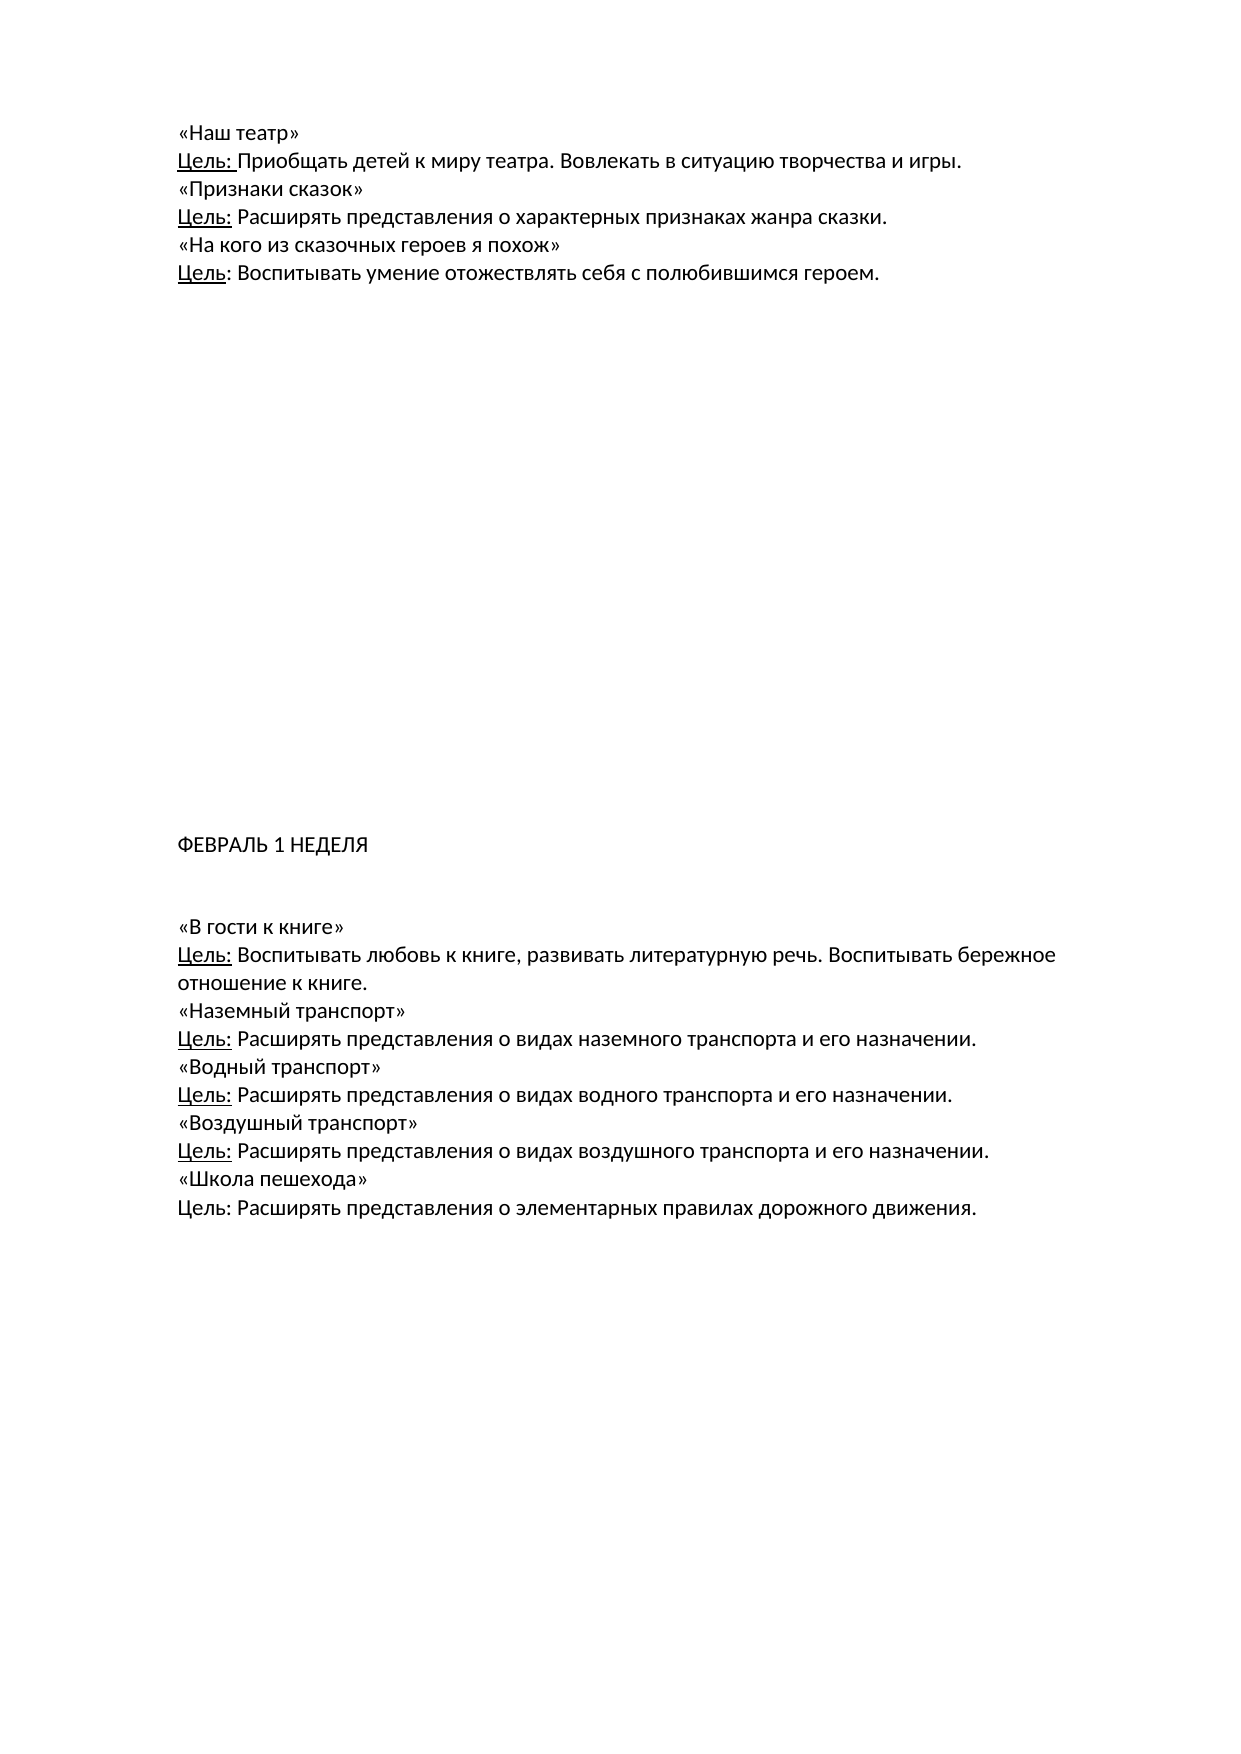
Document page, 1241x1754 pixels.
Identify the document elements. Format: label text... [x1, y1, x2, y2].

text «Признаки сказок» [177, 174, 1152, 202]
text Цель: Воспитывать умение отожествлять себя с полюбившимся героем. [177, 258, 1152, 286]
text Цель: Воспитывать любовь к книге, развивать литературную речь. Воспитывать бережное отношение к книге. [177, 940, 1152, 996]
text Цель: Расширять представления о видах водного транспорта и его назначении. [177, 1081, 1152, 1108]
text Цель: Расширять представления о видах воздушного транспорта и его назначении. [177, 1137, 1152, 1164]
text Цель: Приобщать детей к миру театра. Вовлекать в ситуацию творчества и игры. [177, 146, 1152, 174]
text «В гости к книге» [177, 912, 1152, 940]
text Цель: Расширять представления о характерных признаках жанра сказки. [177, 202, 1152, 230]
text ФЕВРАЛЬ 1 НЕДЕЛЯ [177, 830, 1152, 858]
text «На кого из сказочных героев я похож» [177, 230, 1152, 258]
text Цель: Расширять представления о видах наземного транспорта и его назначении. [177, 1024, 1152, 1052]
text «Водный транспорт» [177, 1052, 1152, 1081]
text «Школа пешехода» [177, 1164, 1152, 1193]
text Цель: Расширять представления о элементарных правилах дорожного движения. [177, 1193, 1152, 1221]
text «Наш театр» [177, 118, 1152, 146]
text «Воздушный транспорт» [177, 1108, 1152, 1137]
text «Наземный транспорт» [177, 996, 1152, 1024]
